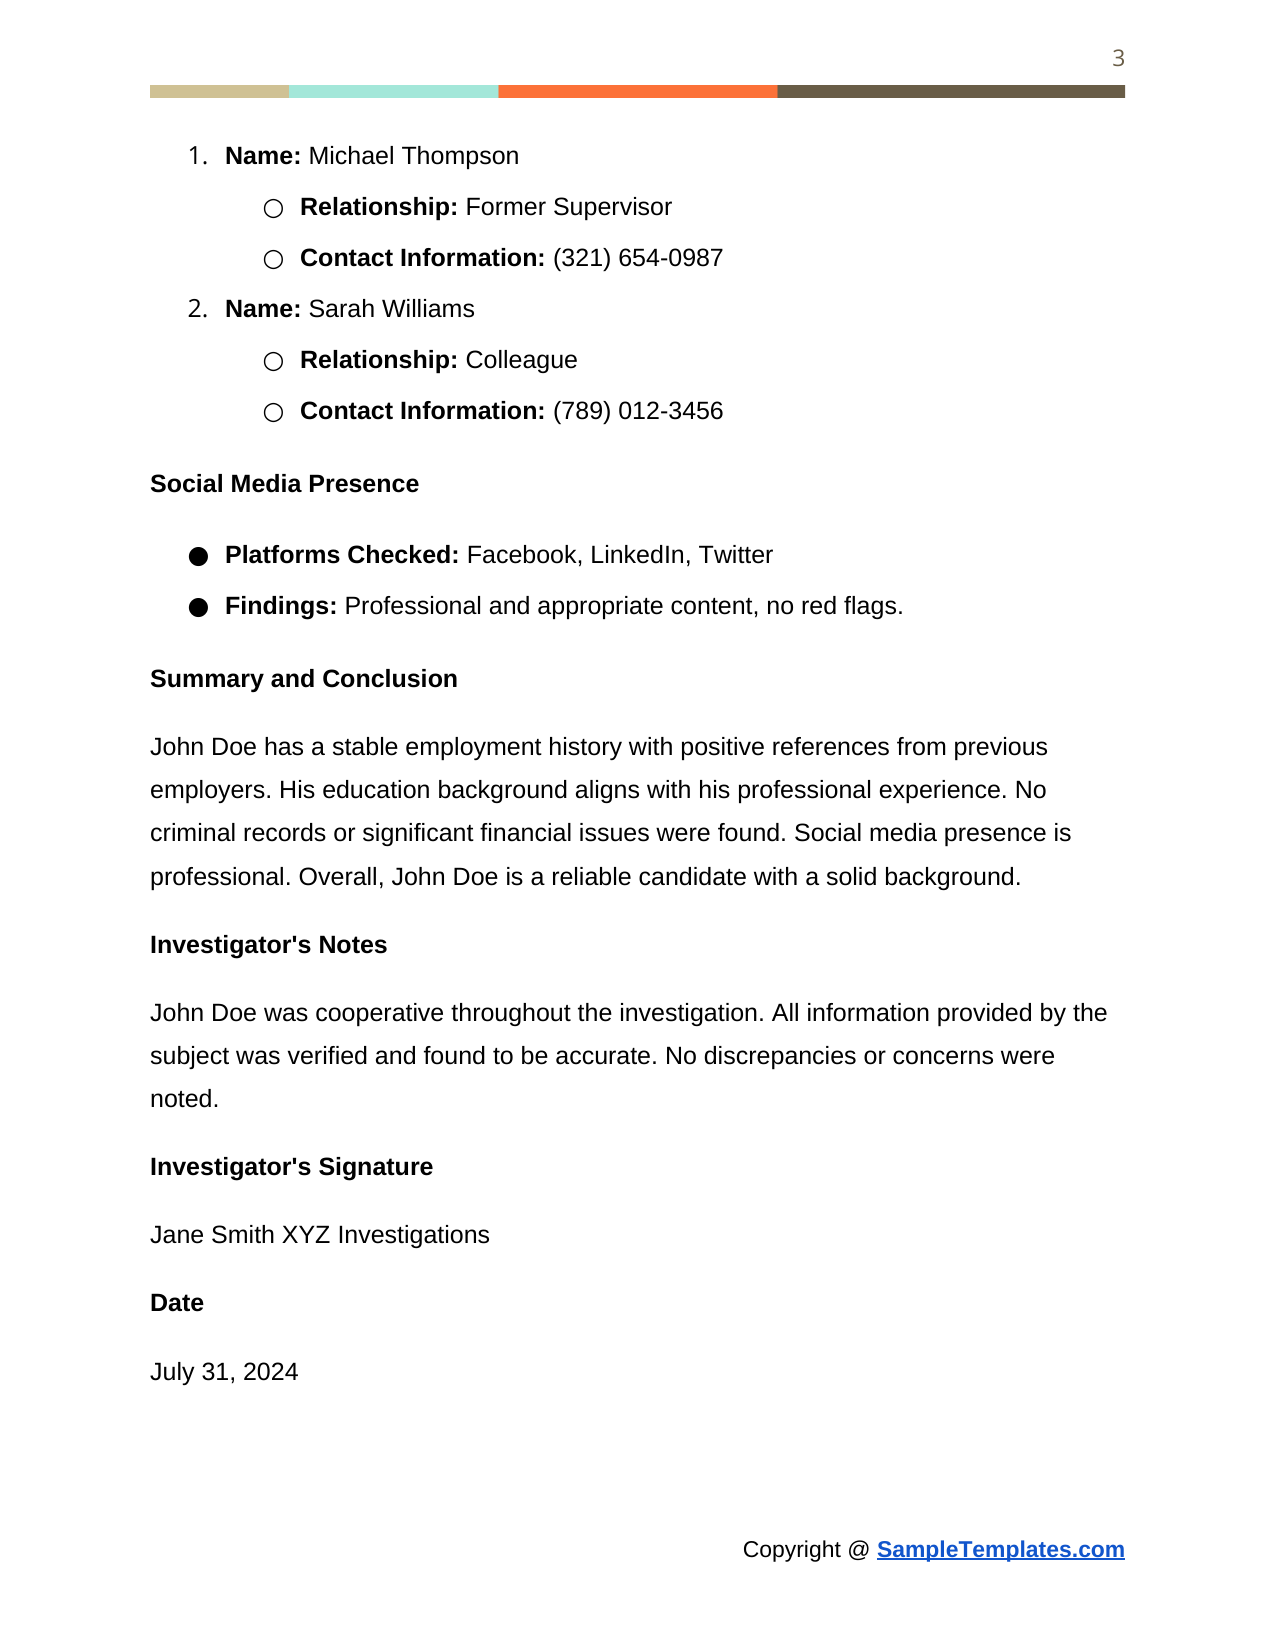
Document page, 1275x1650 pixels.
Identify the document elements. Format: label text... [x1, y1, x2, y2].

text John Doe has a stable employment history with positive references from previous employers. His education background aligns with his professional experience. No criminal records or significant financial issues were found. Social media presence is professional. Overall, John Doe is a reliable candidate with a solid background. [150, 732, 1125, 890]
subtitle Investigator's Signature [150, 1152, 1125, 1181]
subtitle Investigator's Notes [150, 929, 1125, 958]
subtitle Date [150, 1288, 1125, 1317]
list Contact Information: (321) 654-0987 [262, 239, 1125, 274]
list Relationship: Colleague [262, 342, 1125, 376]
list Findings: Professional and appropriate content, no red flags. [187, 588, 1125, 622]
text John Doe was cooperative throughout the investigation. All information provided by the subject was verified and found to be accurate. No discrepancies or concerns were noted. [150, 998, 1125, 1113]
list Platforms Checked: Facebook, LinkedIn, Twitter [187, 537, 1125, 571]
subtitle Summary and Conclusion [150, 664, 1125, 693]
list Name: Michael Thompson [187, 137, 1125, 172]
text July 31, 2024 [150, 1356, 1125, 1385]
list Contact Information: (789) 012-3456 [262, 393, 1125, 427]
text Jane Smith XYZ Investigations [150, 1220, 1125, 1249]
list Name: Sarah Williams [187, 291, 1125, 325]
list Relationship: Former Supervisor [262, 188, 1125, 223]
subtitle Social Media Presence [150, 469, 1125, 497]
picture [150, 85, 1125, 98]
